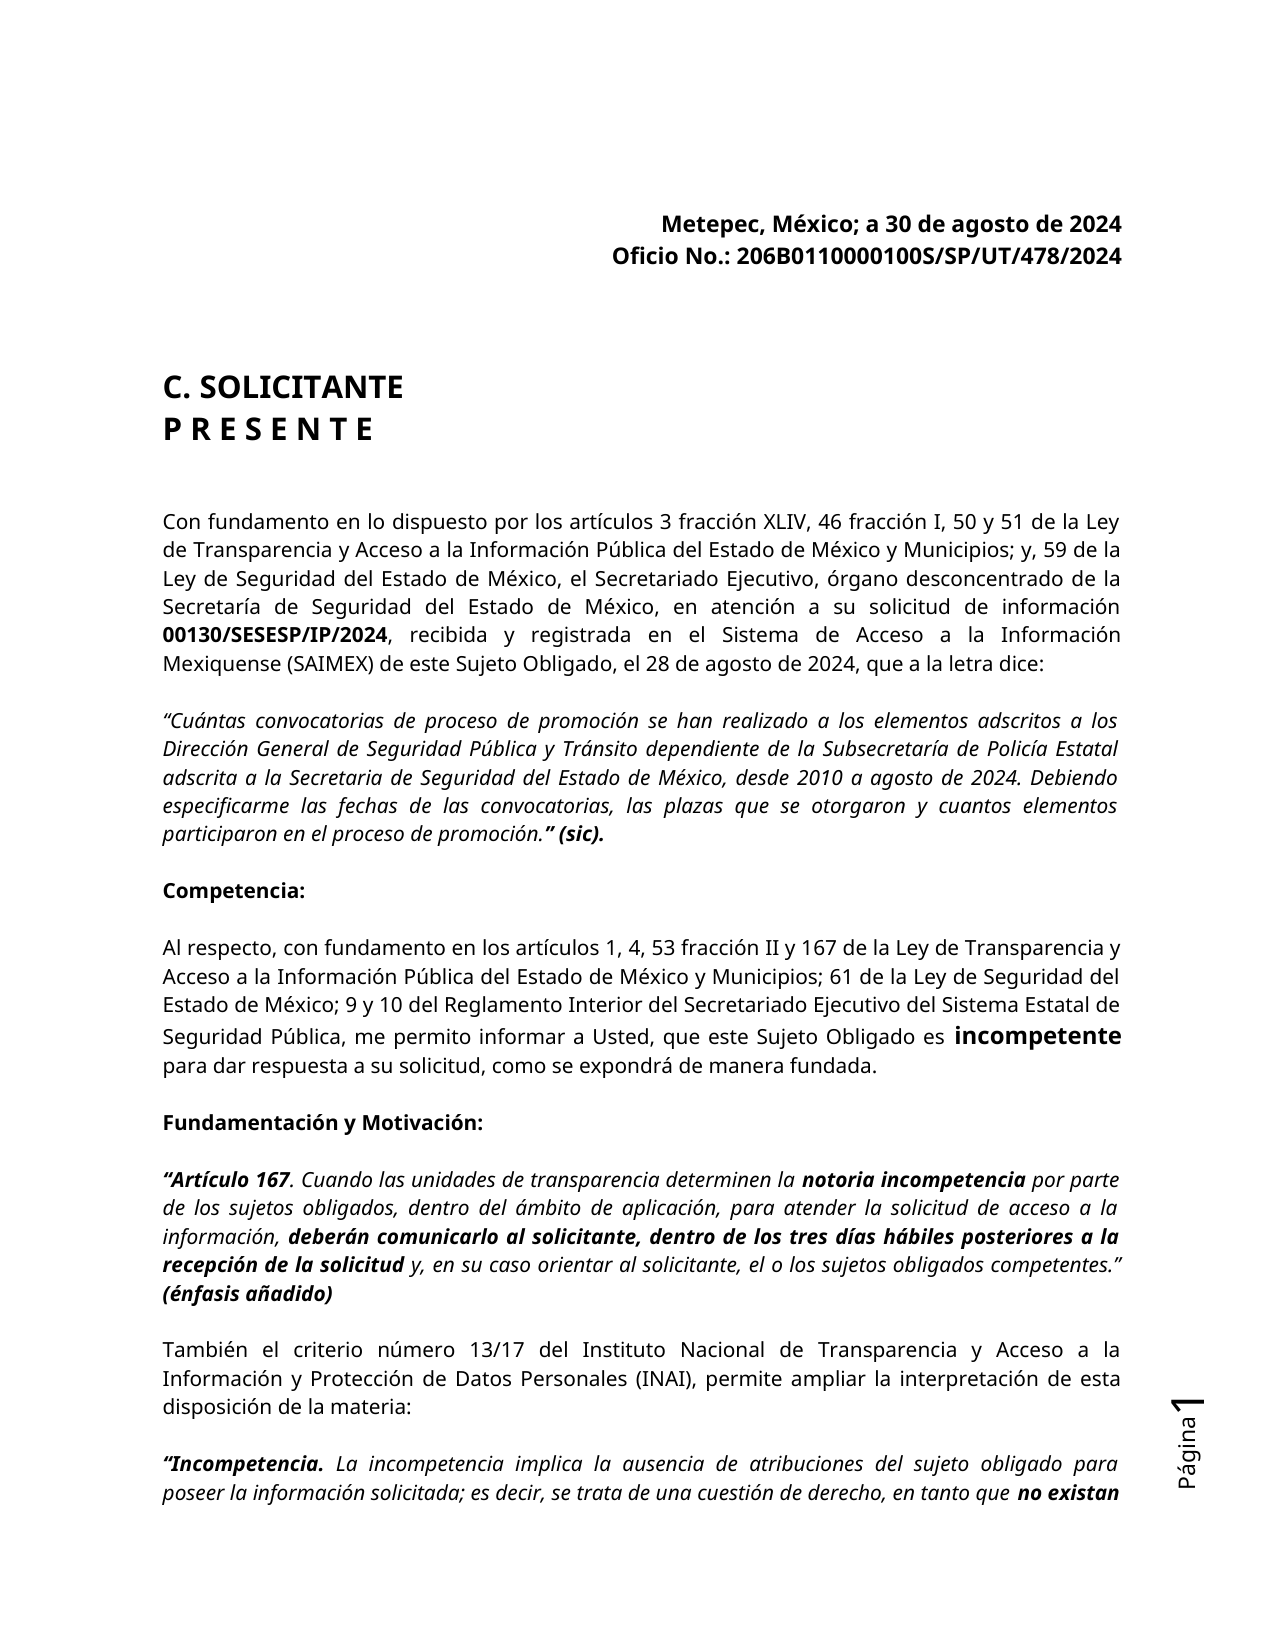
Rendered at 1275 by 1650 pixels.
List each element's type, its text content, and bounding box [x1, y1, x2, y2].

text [162, 1449, 1122, 1506]
text P R E S E N T E [162, 407, 1122, 450]
text También el criterio número 13/17 del Instituto Nacional de Transparencia y Acceso a la Información y Protección de Datos Personales (INAI), permite ampliar la interpretación de esta disposición de la materia: [162, 1336, 1122, 1421]
text Competencia: [162, 876, 1122, 905]
text C. SOLICITANTE [162, 365, 1122, 407]
text Oficio No.: 206B0110000100S/SP/UT/478/2024 [162, 240, 1122, 271]
text Fundamentación y Motivación: [162, 1108, 1122, 1137]
text Al respecto, con fundamento en los artículos 1, 4, 53 fracción II y 167 de la Ley de Transparencia y Acceso a la Información Pública del Estado de México y Municipios; 61 de la Ley de Seguridad del Estado de México; 9 y 10 del Reglamento Interior del Secretariado Ejecutivo del Sistema Estatal de Seguridad Pública, me permito informar a Usted, que este Sujeto Obligado es incompetente para dar respuesta a su solicitud, como se expondrá de manera fundada. [162, 933, 1122, 1080]
text “Cuántas convocatorias de proceso de promoción se han realizado a los elementos adscritos a los Dirección General de Seguridad Pública y Tránsito dependiente de la Subsecretaría de Policía Estatal adscrita a la Secretaria de Seguridad del Estado de México, desde 2010 a agosto de 2024. Debiendo especificarme las fechas de las convocatorias, las plazas que se otorgaron y cuantos elementos participaron en el proceso de promoción.” (sic). [162, 706, 1122, 848]
text “Artículo 167. Cuando las unidades de transparencia determinen la notoria incompetencia por parte de los sujetos obligados, dentro del ámbito de aplicación, para atender la solicitud de acceso a la información, deberán comunicarlo al solicitante, dentro de los tres días hábiles posteriores a la recepción de la solicitud y, en su caso orientar al solicitante, el o los sujetos obligados competentes.” (énfasis añadido) [162, 1165, 1122, 1307]
text Metepec, México; a 30 de agosto de 2024 [162, 208, 1122, 240]
text Con fundamento en lo dispuesto por los artículos 3 fracción XLIV, 46 fracción I, 50 y 51 de la Ley de Transparencia y Acceso a la Información Pública del Estado de México y Municipios; y, 59 de la Ley de Seguridad del Estado de México, el Secretariado Ejecutivo, órgano desconcentrado de la Secretaría de Seguridad del Estado de México, en atención a su solicitud de información 00130/SESESP/IP/2024, recibida y registrada en el Sistema de Acceso a la Información Mexiquense (SAIMEX) de este Sujeto Obligado, el 28 de agosto de 2024, que a la letra dice: [162, 507, 1122, 677]
